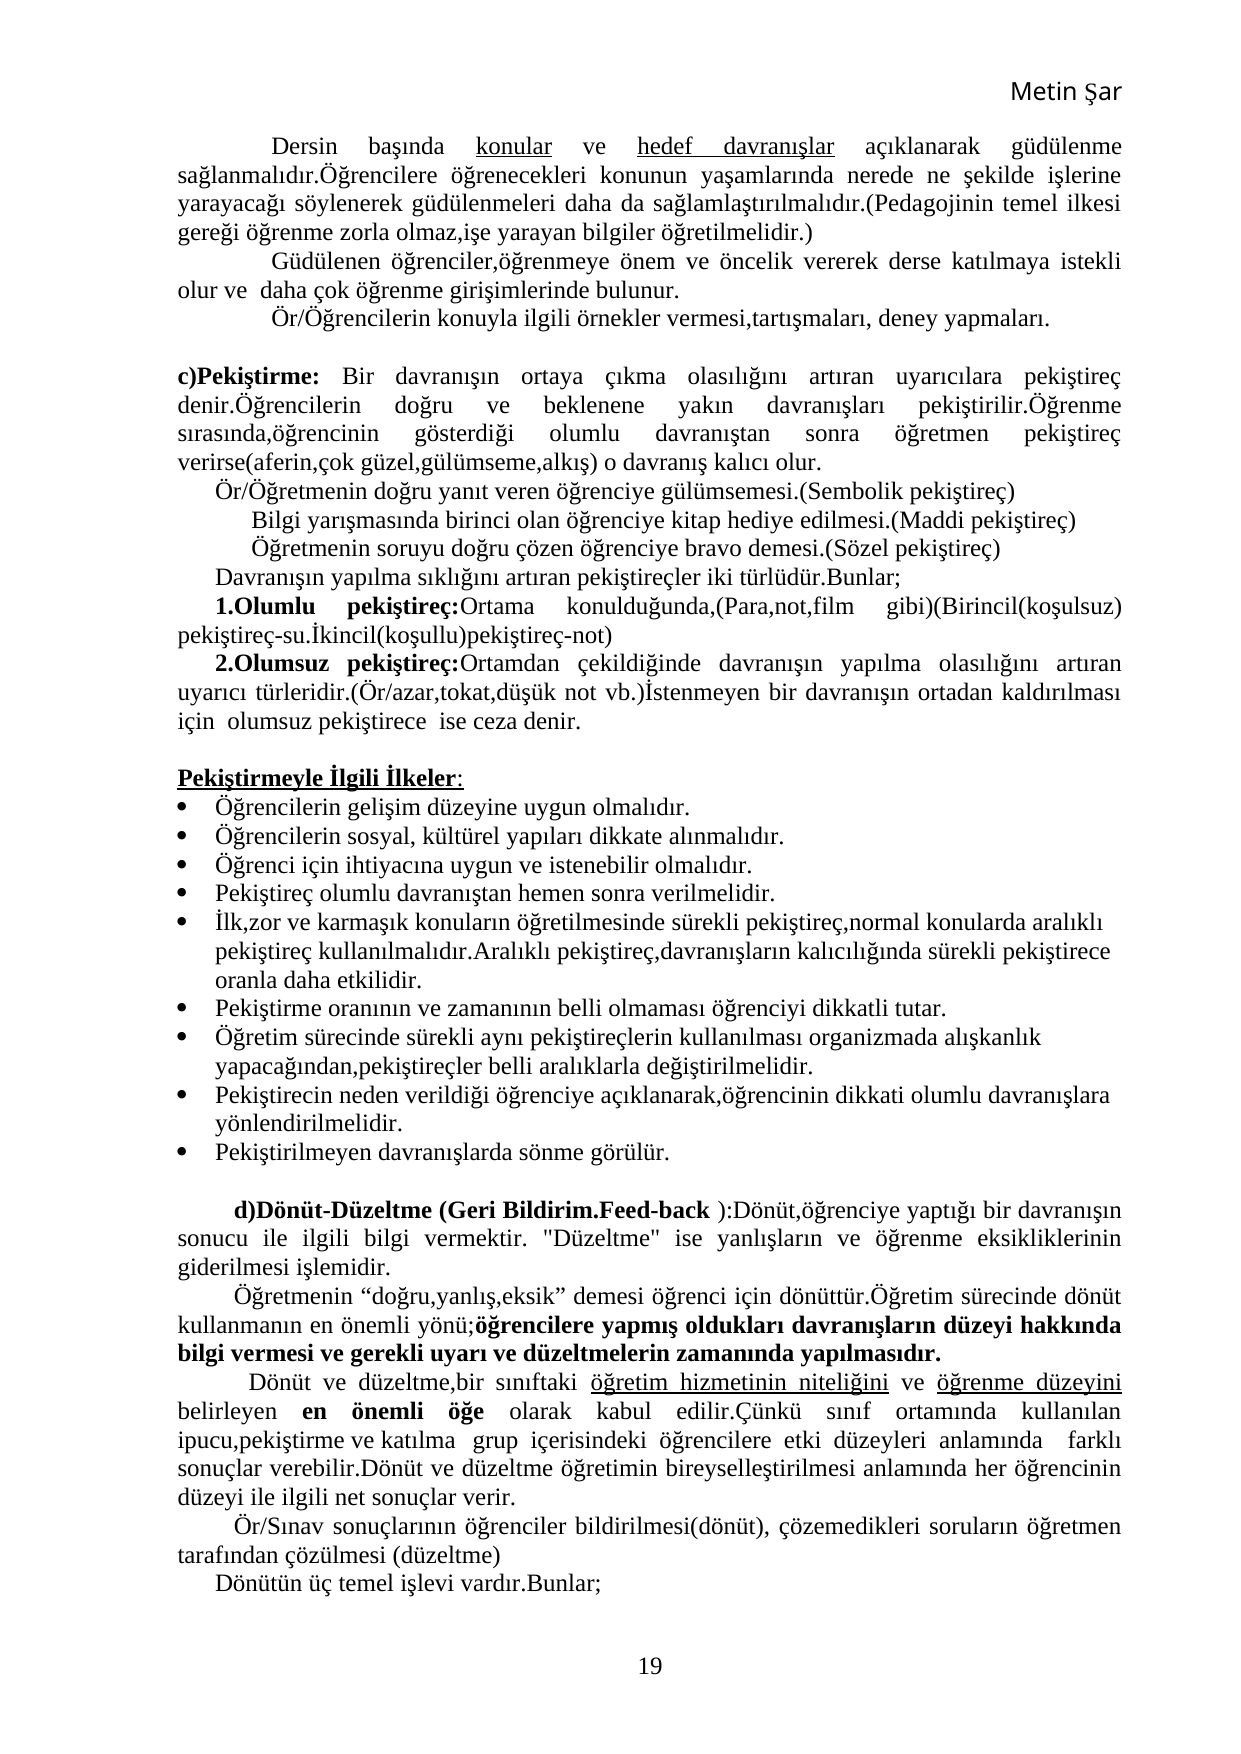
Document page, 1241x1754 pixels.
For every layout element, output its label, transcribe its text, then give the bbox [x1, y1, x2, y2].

text c)Pekiştirme: Bir davranışın ortaya çıkma olasılığını artıran uyarıcılara pekiştireç denir.Öğrencilerin doğru ve beklenene yakın davranışları pekiştirilir.Öğrenme sırasında,öğrencinin gösterdiği olumlu davranıştan sonra öğretmen pekiştireç verirse(aferin,çok güzel,gülümseme,alkış) o davranış kalıcı olur. [177, 361, 1122, 476]
text Ör/Öğrencilerin konuyla ilgili örnekler vermesi,tartışmaları, deney yapmaları. [177, 303, 1122, 332]
list Pekiştirme oranının ve zamanının belli olmaması öğrenciyi dikkatli tutar. [177, 993, 1122, 1022]
list Öğrenci için ihtiyacına uygun ve istenebilir olmalıdır. [177, 850, 1122, 878]
text Güdülenen öğrenciler,öğrenmeye önem ve öncelik vererek derse katılmaya istekli olur ve daha çok öğrenme girişimlerinde bulunur. [177, 246, 1122, 303]
text Ör/Sınav sonuçlarının öğrenciler bildirilmesi(dönüt), çözemedikleri soruların öğretmen tarafından çözülmesi (düzeltme) [177, 1511, 1122, 1568]
text Davranışın yapılma sıklığını artıran pekiştireçler iki türlüdür.Bunlar; [177, 562, 1122, 591]
text Dönütün üç temel işlevi vardır.Bunlar; [177, 1568, 1122, 1597]
text Dönüt ve düzeltme,bir sınıftaki öğretim hizmetinin niteliğini ve öğrenme düzeyini belirleyen en önemli öğe olarak kabul edilir.Çünkü sınıf ortamında kullanılan ipucu,pekiştirme ve katılma grup içerisindeki öğrencilere etki düzeyleri anlamında farklı sonuçlar verebilir.Dönüt ve düzeltme öğretimin bireyselleştirilmesi anlamında her öğrencinin düzeyi ile ilgili net sonuçlar verir. [177, 1367, 1122, 1511]
text Dersin başında konular ve hedef davranışlar açıklanarak güdülenme sağlanmalıdır.Öğrencilere öğrenecekleri konunun yaşamlarında nerede ne şekilde işlerine yarayacağı söylenerek güdülenmeleri daha da sağlamlaştırılmalıdır.(Pedagojinin temel ilkesi gereği öğrenme zorla olmaz,işe yarayan bilgiler öğretilmelidir.) [177, 131, 1122, 246]
text 2.Olumsuz pekiştireç:Ortamdan çekildiğinde davranışın yapılma olasılığını artıran uyarıcı türleridir.(Ör/azar,tokat,düşük not vb.)İstenmeyen bir davranışın ortadan kaldırılması için olumsuz pekiştirece ise ceza denir. [177, 648, 1122, 735]
text Öğretmenin soruyu doğru çözen öğrenciye bravo demesi.(Sözel pekiştireç) [177, 533, 1122, 562]
list Öğretim sürecinde sürekli aynı pekiştireçlerin kullanılması organizmada alışkanlık yapacağından,pekiştireçler belli aralıklarla değiştirilmelidir. [177, 1022, 1122, 1080]
text Öğretmenin “doğru,yanlış,eksik” demesi öğrenci için dönüttür.Öğretim sürecinde dönüt kullanmanın en önemli yönü;öğrencilere yapmış oldukları davranışların düzeyi hakkında bilgi vermesi ve gerekli uyarı ve düzeltmelerin zamanında yapılmasıdır. [177, 1281, 1122, 1367]
list Pekiştireç olumlu davranıştan hemen sonra verilmelidir. [177, 878, 1122, 907]
text d)Dönüt-Düzeltme (Geri Bildirim.Feed-back ):Dönüt,öğrenciye yaptığı bir davranışın sonucu ile ilgili bilgi vermektir. "Düzeltme" ise yanlışların ve öğrenme eksikliklerinin giderilmesi işlemidir. [177, 1195, 1122, 1281]
list İlk,zor ve karmaşık konuların öğretilmesinde sürekli pekiştireç,normal konularda aralıklı pekiştireç kullanılmalıdır.Aralıklı pekiştireç,davranışların kalıcılığında sürekli pekiştirece oranla daha etkilidir. [177, 907, 1122, 993]
text Bilgi yarışmasında birinci olan öğrenciye kitap hediye edilmesi.(Maddi pekiştireç) [177, 505, 1122, 533]
list Öğrencilerin sosyal, kültürel yapıları dikkate alınmalıdır. [177, 821, 1122, 850]
text Ör/Öğretmenin doğru yanıt veren öğrenciye gülümsemesi.(Sembolik pekiştireç) [177, 476, 1122, 505]
text Pekiştirmeyle İlgili İlkeler: [177, 763, 1122, 792]
list Pekiştirecin neden verildiği öğrenciye açıklanarak,öğrencinin dikkati olumlu davranışlara yönlendirilmelidir. [177, 1080, 1122, 1137]
list Pekiştirilmeyen davranışlarda sönme görülür. [177, 1137, 1122, 1166]
text 1.Olumlu pekiştireç:Ortama konulduğunda,(Para,not,film gibi)(Birincil(koşulsuz) pekiştireç-su.İkincil(koşullu)pekiştireç-not) [177, 591, 1122, 648]
list Öğrencilerin gelişim düzeyine uygun olmalıdır. [177, 792, 1122, 821]
